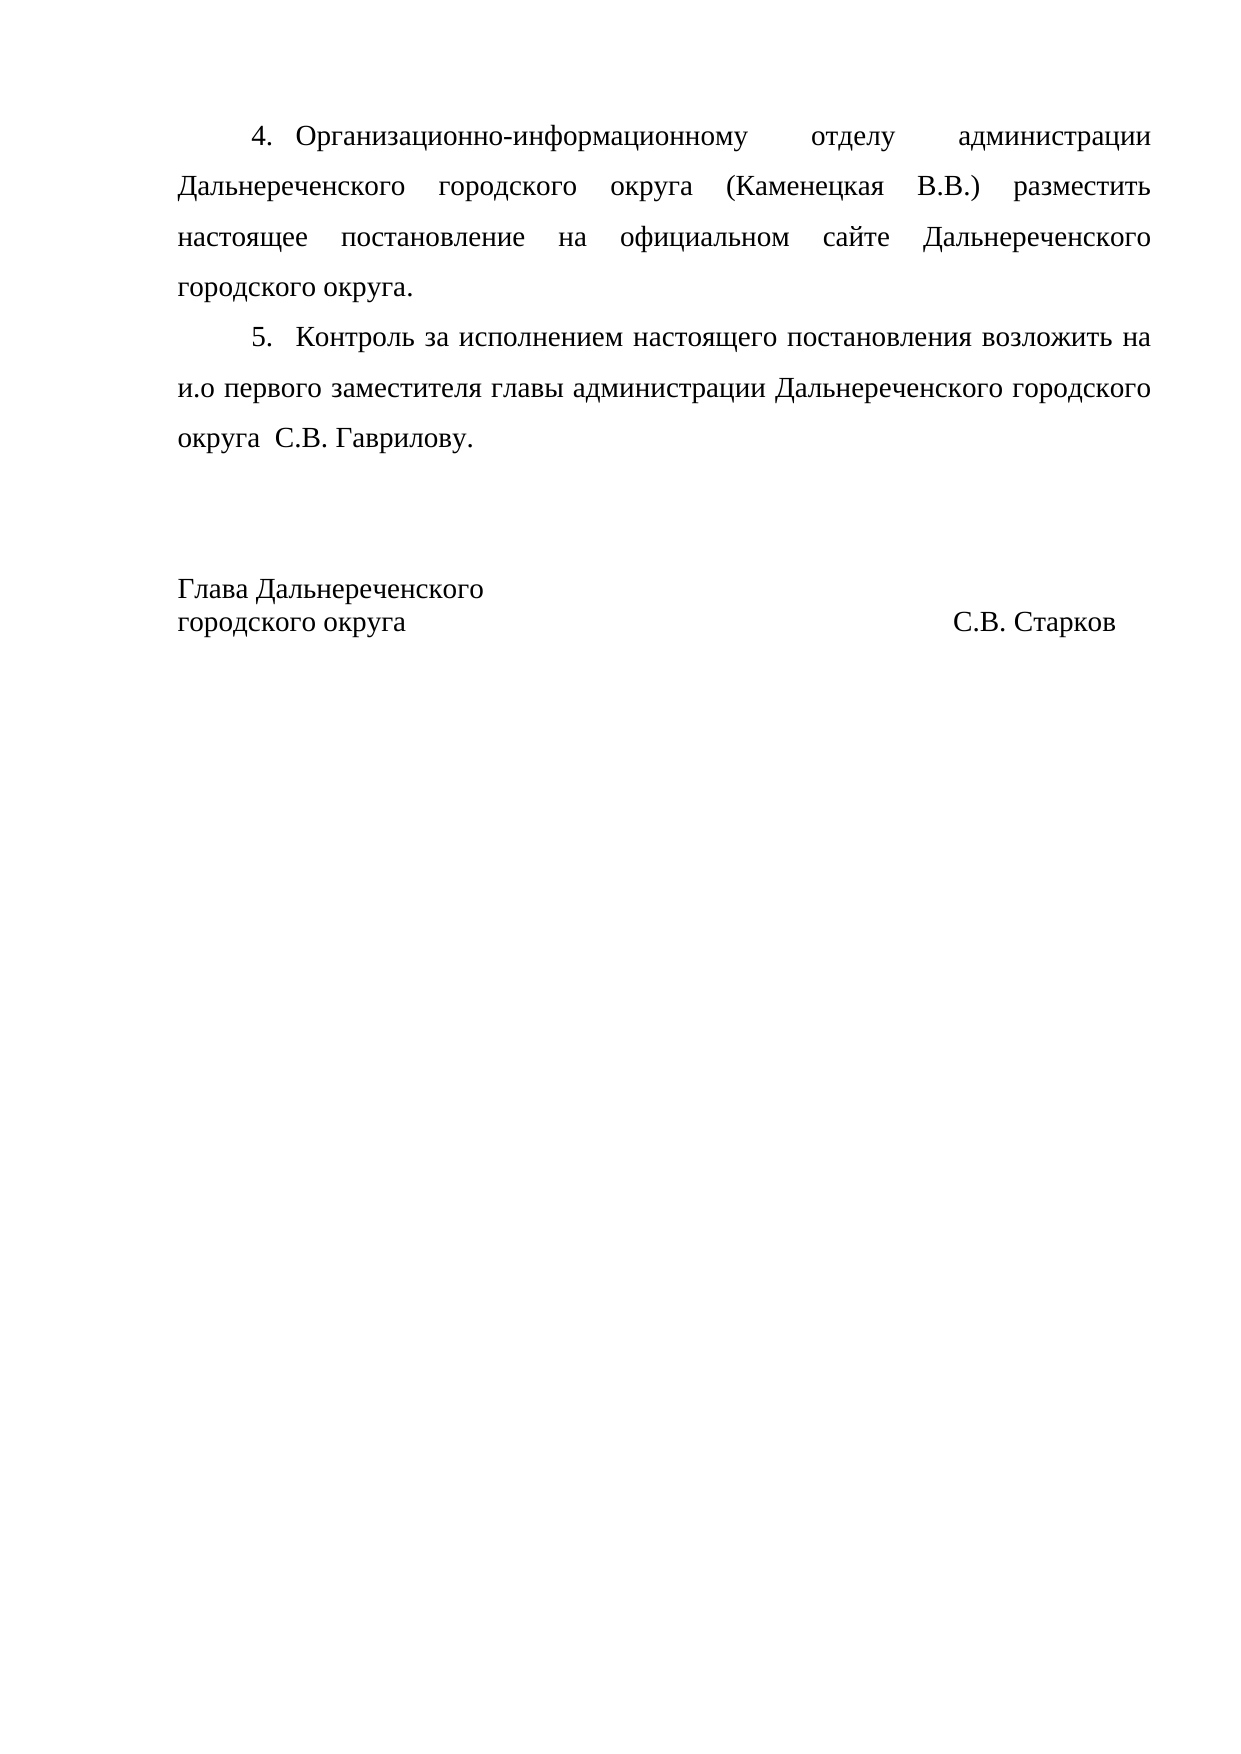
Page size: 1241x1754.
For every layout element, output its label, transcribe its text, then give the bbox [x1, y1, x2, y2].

text городского округа С.В. Старков [177, 604, 1152, 638]
list Организационно-информационному отделу администрации Дальнереченского городского округа (Каменецкая В.В.) разместить настоящее постановление на официальном сайте Дальнереченского городского округа. [177, 118, 1152, 303]
text Глава Дальнереченского [177, 571, 1152, 604]
list Контроль за исполнением настоящего постановления возложить на и.о первого заместителя главы администрации Дальнереченского городского округа С.В. Гаврилову. [177, 319, 1152, 453]
